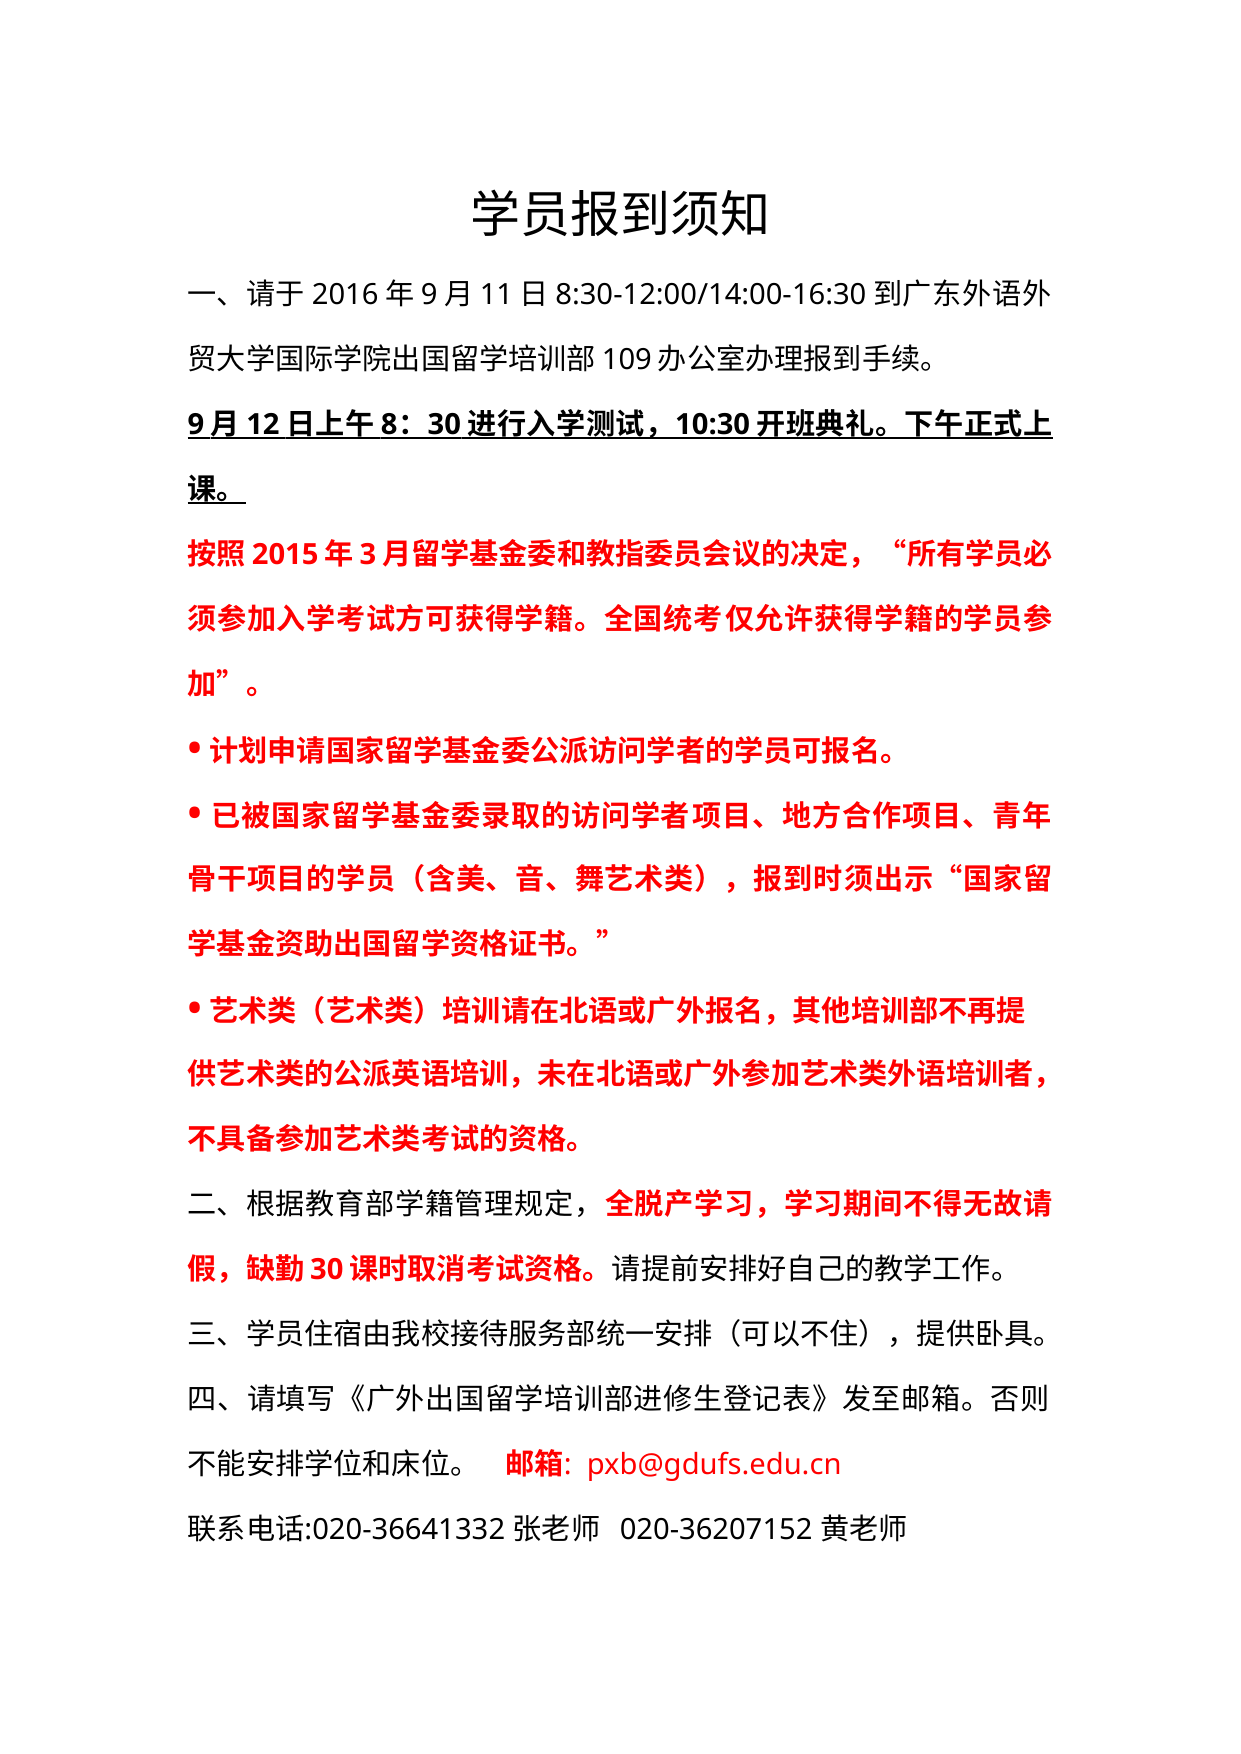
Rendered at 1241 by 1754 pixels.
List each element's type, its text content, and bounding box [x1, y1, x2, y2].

text 三、学员住宿由我校接待服务部统一安排（可以不住），提供卧具。 [187, 1299, 1053, 1364]
text 联系电话:020-36641332 张老师 020-36207152 黄老师 [187, 1494, 1053, 1559]
list 9月12日上午8：30进行入学测试，10:30开班典礼。下午正式上课。 [187, 438, 1053, 519]
text 按照2015年3月留学基金委和教指委员会议的决定，“所有学员必须参加入学考试方可获得学籍。全国统考仅允许获得学籍的学员参加”。 [187, 519, 1053, 714]
text 学员报到须知 [187, 162, 1053, 259]
text • 已被国家留学基金委录取的访问学者项目、地方合作项目、青年骨干项目的学员（含美、音、舞艺术类），报到时须出示“国家留学基金资助出国留学资格证书。” [187, 779, 1053, 974]
text • 计划申请国家留学基金委公派访问学者的学员可报名。 [187, 714, 1053, 779]
list 根据教育部学籍管理规定，全脱产学习，学习期间不得无故请假，缺勤30课时取消考试资格。请提前安排好自己的教学工作。 [187, 1169, 1053, 1299]
text • 艺术类（艺术类）培训请在北语或广外报名，其他培训部不再提供艺术类的公派英语培训，未在北语或广外参加艺术类外语培训者，不具备参加艺术类考试的资格。 [187, 974, 1053, 1169]
list 9月12日上午8：30进行入学测试，10:30开班典礼。下午正式上课。 [187, 389, 1053, 437]
text 四、请填写《广外出国留学培训部进修生登记表》发至邮箱。否则不能安排学位和床位。 邮箱: pxb@gdufs.edu.cn [187, 1364, 1053, 1494]
list 请于2016年9月11日8:30-12:00/14:00-16:30到广东外语外贸大学国际学院出国留学培训部109办公室办理报到手续。 [187, 259, 1053, 389]
